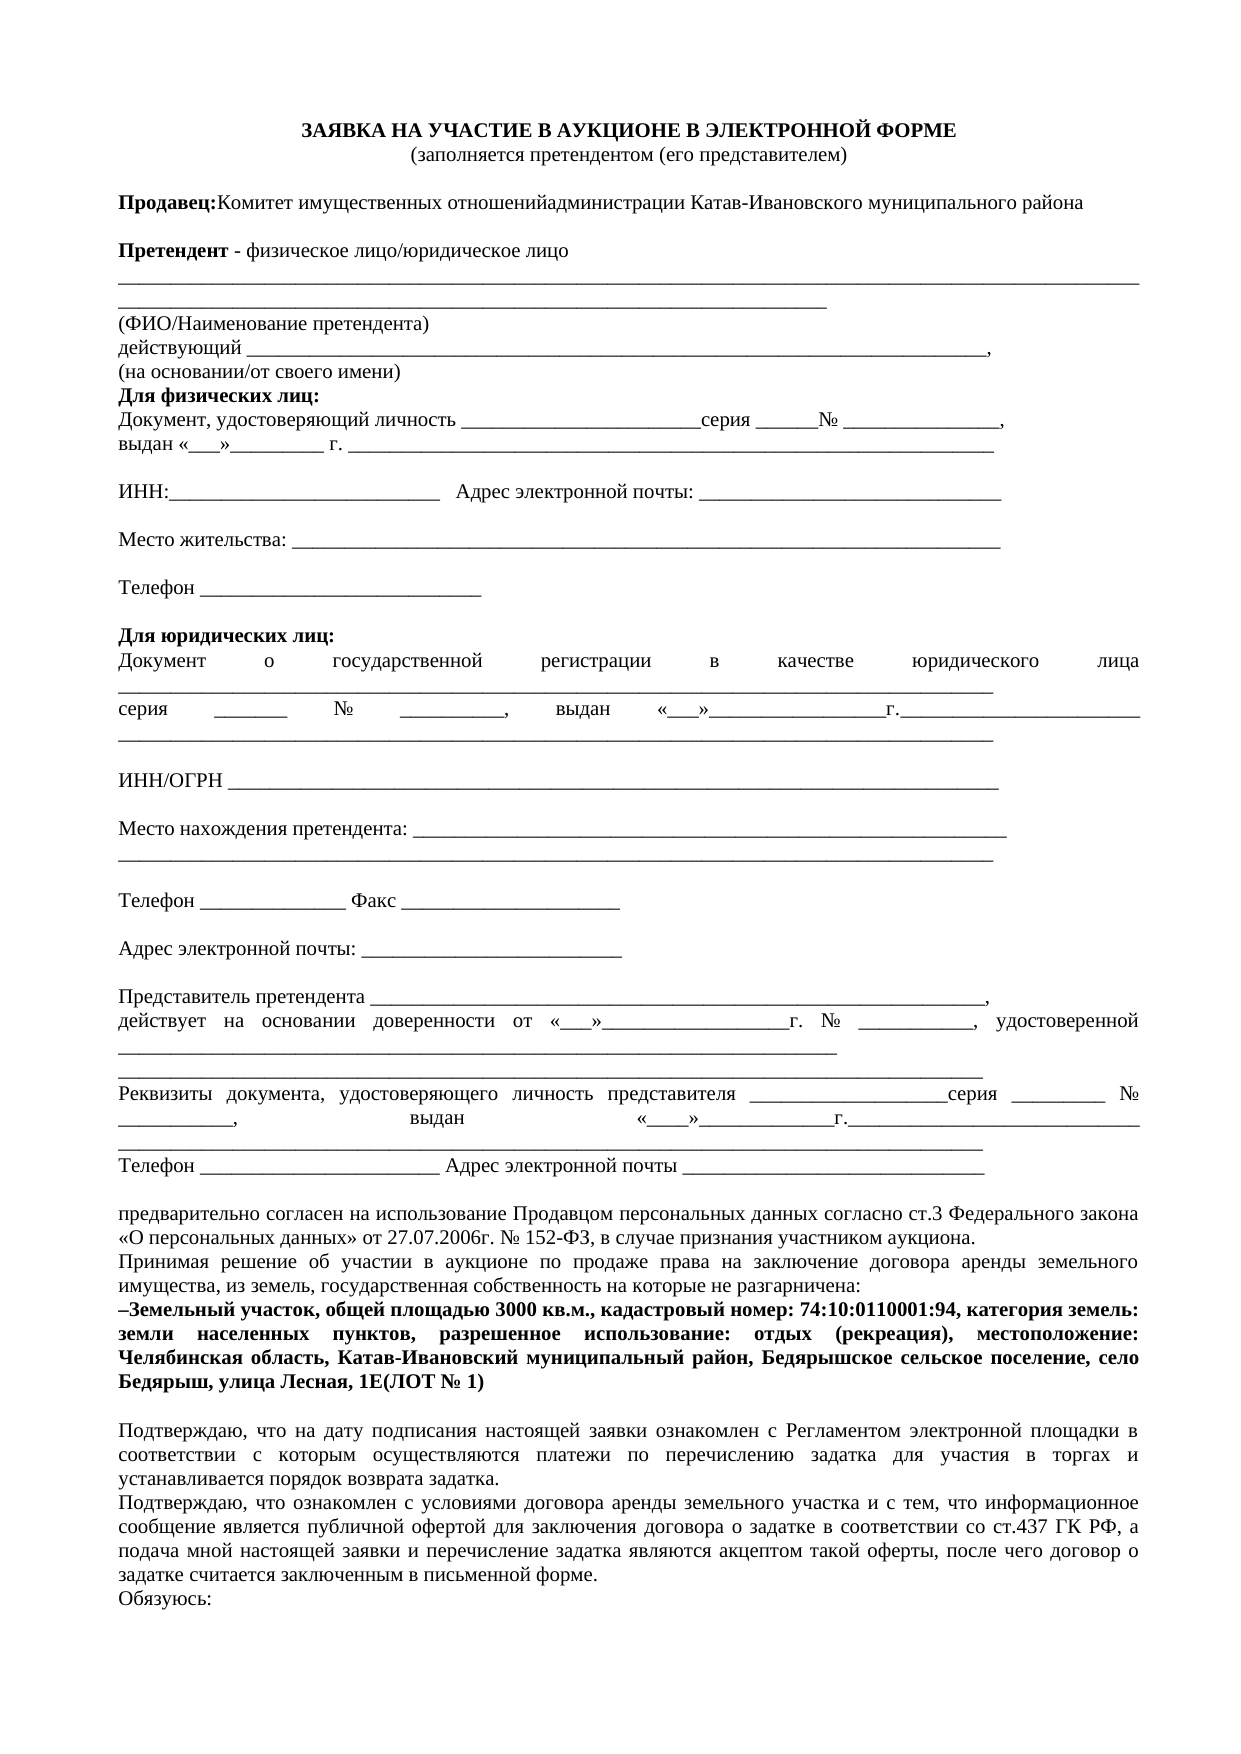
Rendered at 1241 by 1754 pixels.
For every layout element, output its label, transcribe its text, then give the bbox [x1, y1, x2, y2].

text ______________________________________________________________________________________________________________________________________________________________________ [118, 262, 1140, 311]
text ____________________________________________________________________________________ [118, 840, 1140, 864]
text (ФИО/Наименование претендента) [118, 311, 1140, 335]
text серия _______ № __________, выдан «___»_________________г._______________________ ____________________________________________________________________________________ [118, 696, 1140, 744]
text Место нахождения претендента: _________________________________________________________ [118, 816, 1140, 840]
text Продавец:Комитет имущественных отношенийадминистрации Катав-Ивановского муниципального района [118, 190, 1140, 214]
text Реквизиты документа, удостоверяющего личность представителя ___________________серия _________ № ___________, выдан «____»_____________г.____________________________ ___________________________________________________________________________________ [118, 1081, 1140, 1153]
text действующий _______________________________________________________________________, [118, 335, 1140, 359]
text Документ о государственной регистрации в качестве юридического лица ____________________________________________________________________________________ [118, 647, 1140, 696]
text выдан «___»_________ г. ______________________________________________________________ [118, 431, 1140, 455]
text Для юридических лиц: [118, 623, 1140, 647]
text –Земельный участок, общей площадью 3000 кв.м., кадастровый номер: 74:10:0110001:94, категория земель: земли населенных пунктов, разрешенное использование: отдых (рекреация), местоположение: Челябинская область, Катав-Ивановский муниципальный район, Бедярышское сельское поселение, село Бедярыш, улица Лесная, 1Е(ЛОТ № 1) [118, 1297, 1140, 1393]
text Представитель претендента ___________________________________________________________, [118, 984, 1140, 1008]
text Документ, удостоверяющий личность _______________________серия ______№ _______________, [118, 407, 1140, 431]
text Место жительства: ____________________________________________________________________ [118, 527, 1140, 551]
text Телефон ______________ Факс _____________________ [118, 888, 1140, 912]
text Для физических лиц: [118, 383, 1140, 407]
text ИНН/ОГРН __________________________________________________________________________ [118, 768, 1140, 792]
text Подтверждаю, что на дату подписания настоящей заявки ознакомлен с Регламентом электронной площадки в соответствии с которым осуществляются платежи по перечислению задатка для участия в торгах и устанавливается порядок возврата задатка. [118, 1417, 1140, 1490]
text Телефон _______________________ Адрес электронной почты _____________________________ [118, 1153, 1140, 1177]
text Подтверждаю, что ознакомлен с условиями договора аренды земельного участка и с тем, что информационное сообщение является публичной офертой для заключения договора о задатке в соответствии со ст.437 ГК РФ, а подача мной настоящей заявки и перечисление задатка являются акцептом такой оферты, после чего договор о задатке считается заключенным в письменной форме. [118, 1490, 1140, 1586]
text ИНН:__________________________ Адрес электронной почты: _____________________________ [118, 479, 1140, 503]
text Адрес электронной почты: _________________________ [118, 936, 1140, 960]
text действует на основании доверенности от «___»__________________г. № ___________, удостоверенной _____________________________________________________________________ [118, 1008, 1140, 1057]
text ___________________________________________________________________________________ [118, 1057, 1140, 1081]
text (заполняется претендентом (его представителем) [118, 142, 1140, 166]
text Обязуюсь: [118, 1586, 1140, 1610]
text предварительно согласен на использование Продавцом персональных данных согласно ст.3 Федерального закона «О персональных данных» от 27.07.2006г. № 152-ФЗ, в случае признания участником аукциона. [118, 1201, 1140, 1249]
text ЗАЯВКА НА УЧАСТИЕ В АУКЦИОНЕ В ЭЛЕКТРОННОЙ ФОРМЕ [118, 118, 1140, 142]
text (на основании/от своего имени) [118, 359, 1140, 383]
text Претендент - физическое лицо/юридическое лицо [118, 238, 1140, 262]
text Телефон ___________________________ [118, 575, 1140, 599]
text Принимая решение об участии в аукционе по продаже права на заключение договора аренды земельного имущества, из земель, государственная собственность на которые не разгарничена: [118, 1249, 1140, 1297]
